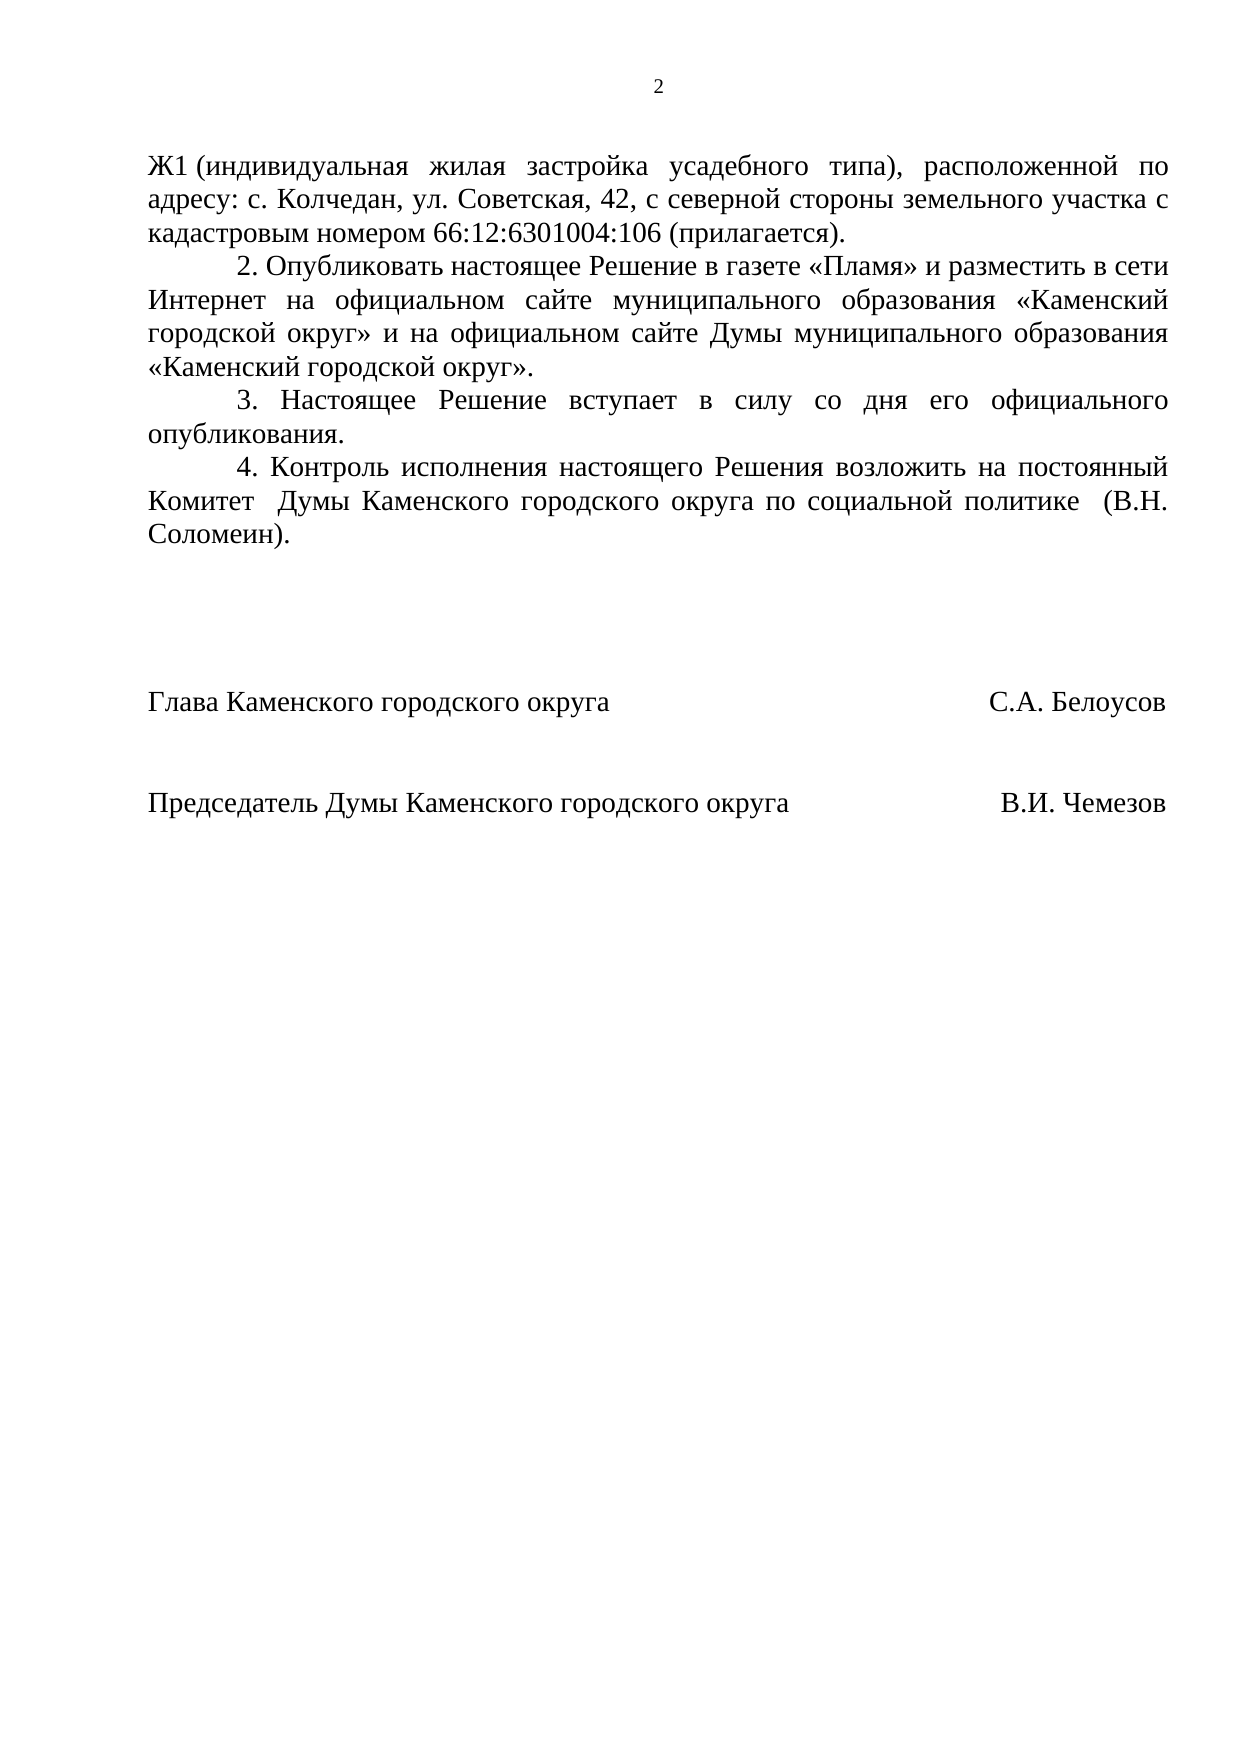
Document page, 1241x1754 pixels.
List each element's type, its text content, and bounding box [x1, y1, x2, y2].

text Председатель Думы Каменского городского округа В.И. Чемезов [148, 785, 1169, 818]
text 4. Контроль исполнения настоящего Решения возложить на постоянный Комитет Думы Каменского городского округа по социальной политике (В.Н. Соломеин). [148, 449, 1169, 550]
text 3. Настоящее Решение вступает в силу со дня его официального опубликования. [148, 382, 1169, 449]
text 2. Опубликовать настоящее Решение в газете «Пламя» и разместить в сети Интернет на официальном сайте муниципального образования «Каменский городской округ» и на официальном сайте Думы муниципального образования «Каменский городской округ». [148, 248, 1169, 382]
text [148, 148, 1169, 248]
text Глава Каменского городского округа С.А. Белоусов [148, 684, 1169, 718]
